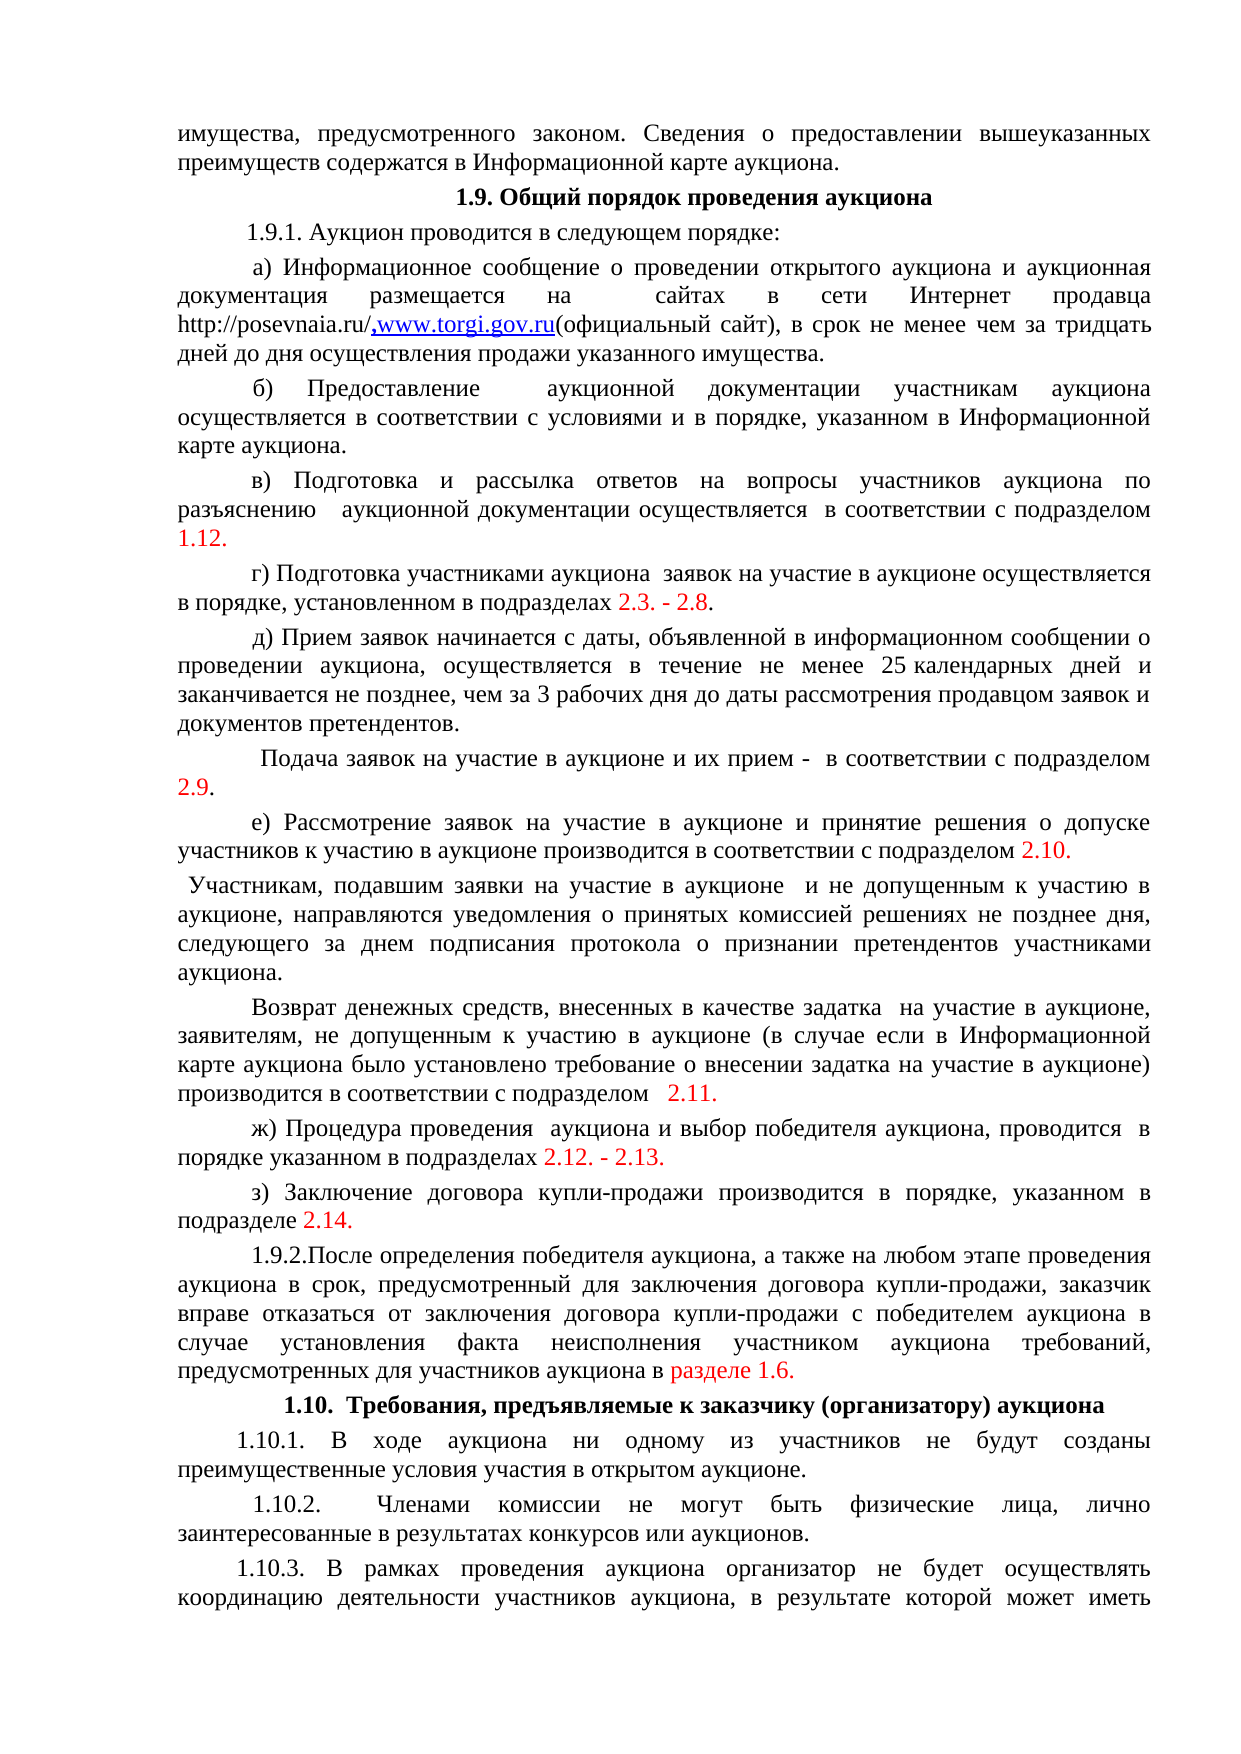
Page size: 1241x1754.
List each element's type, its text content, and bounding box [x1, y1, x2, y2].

text Подача заявок на участие в аукционе и их прием - в соответствии с подразделом 2.9. [177, 743, 1152, 801]
text б) Предоставление аукционной документации участникам аукциона осуществляется в соответствии с условиями и в порядке, указанном в Информационной карте аукциона. [177, 373, 1152, 459]
text а) Информационное сообщение о проведении открытого аукциона и аукционная документация размещается на сайтах в сети Интернет продавца http://posevnaia.ru/,www.torgi.gov.ru(официальный сайт), в срок не менее чем за тридцать дней до дня осуществления продажи указанного имущества. [177, 252, 1152, 367]
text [177, 118, 1152, 176]
text в) Подготовка и рассылка ответов на вопросы участников аукциона по разъяснению аукционной документации осуществляется в соответствии с подразделом 1.12. [177, 466, 1152, 552]
text е) Рассмотрение заявок на участие в аукционе и принятие решения о допуске участников к участию в аукционе производится в соответствии с подразделом 2.10. [177, 807, 1152, 864]
text з) Заключение договора купли-продажи производится в порядке, указанном в подразделе 2.14. [177, 1177, 1152, 1234]
text ж) Процедура проведения аукциона и выбор победителя аукциона, проводится в порядке указанном в подразделах 2.12. - 2.13. [177, 1113, 1152, 1171]
text 1.10.2. Членами комиссии не могут быть физические лица, лично заинтересованные в результатах конкурсов или аукционов. [177, 1489, 1152, 1547]
text 1.10. Требования, предъявляемые к заказчику (организатору) аукциона [177, 1391, 1152, 1419]
text 1.9. Общий порядок проведения аукциона [177, 182, 1152, 211]
text Возврат денежных средств, внесенных в качестве задатка на участие в аукционе, заявителям, не допущенным к участию в аукционе (в случае если в Информационной карте аукциона было установлено требование о внесении задатка на участие в аукционе) производится в соответствии с подразделом 2.11. [177, 992, 1152, 1107]
text Участникам, подавшим заявки на участие в аукционе и не допущенным к участию в аукционе, направляются уведомления о принятых комиссией решениях не позднее дня, следующего за днем подписания протокола о признании претендентов участниками аукциона. [177, 871, 1152, 986]
text 1.10.1. В ходе аукциона ни одному из участников не будут созданы преимущественные условия участия в открытом аукционе. [177, 1426, 1152, 1483]
text г) Подготовка участниками аукциона заявок на участие в аукционе осуществляется в порядке, установленном в подразделах 2.3. - 2.8. [177, 558, 1152, 616]
text 1.9.1. Аукцион проводится в следующем порядке: [177, 217, 1152, 246]
text д) Прием заявок начинается с даты, объявленной в информационном сообщении о проведении аукциона, осуществляется в течение не менее 25 календарных дней и заканчивается не позднее, чем за 3 рабочих дня до даты рассмотрения продавцом заявок и документов претендентов. [177, 622, 1152, 737]
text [177, 1553, 1152, 1611]
text 1.9.2.После определения победителя аукциона, а также на любом этапе проведения аукциона в срок, предусмотренный для заключения договора купли-продажи, заказчик вправе отказаться от заключения договора купли-продажи с победителем аукциона в случае установления факта неисполнения участником аукциона требований, предусмотренных для участников аукциона в разделе 1.6. [177, 1241, 1152, 1384]
